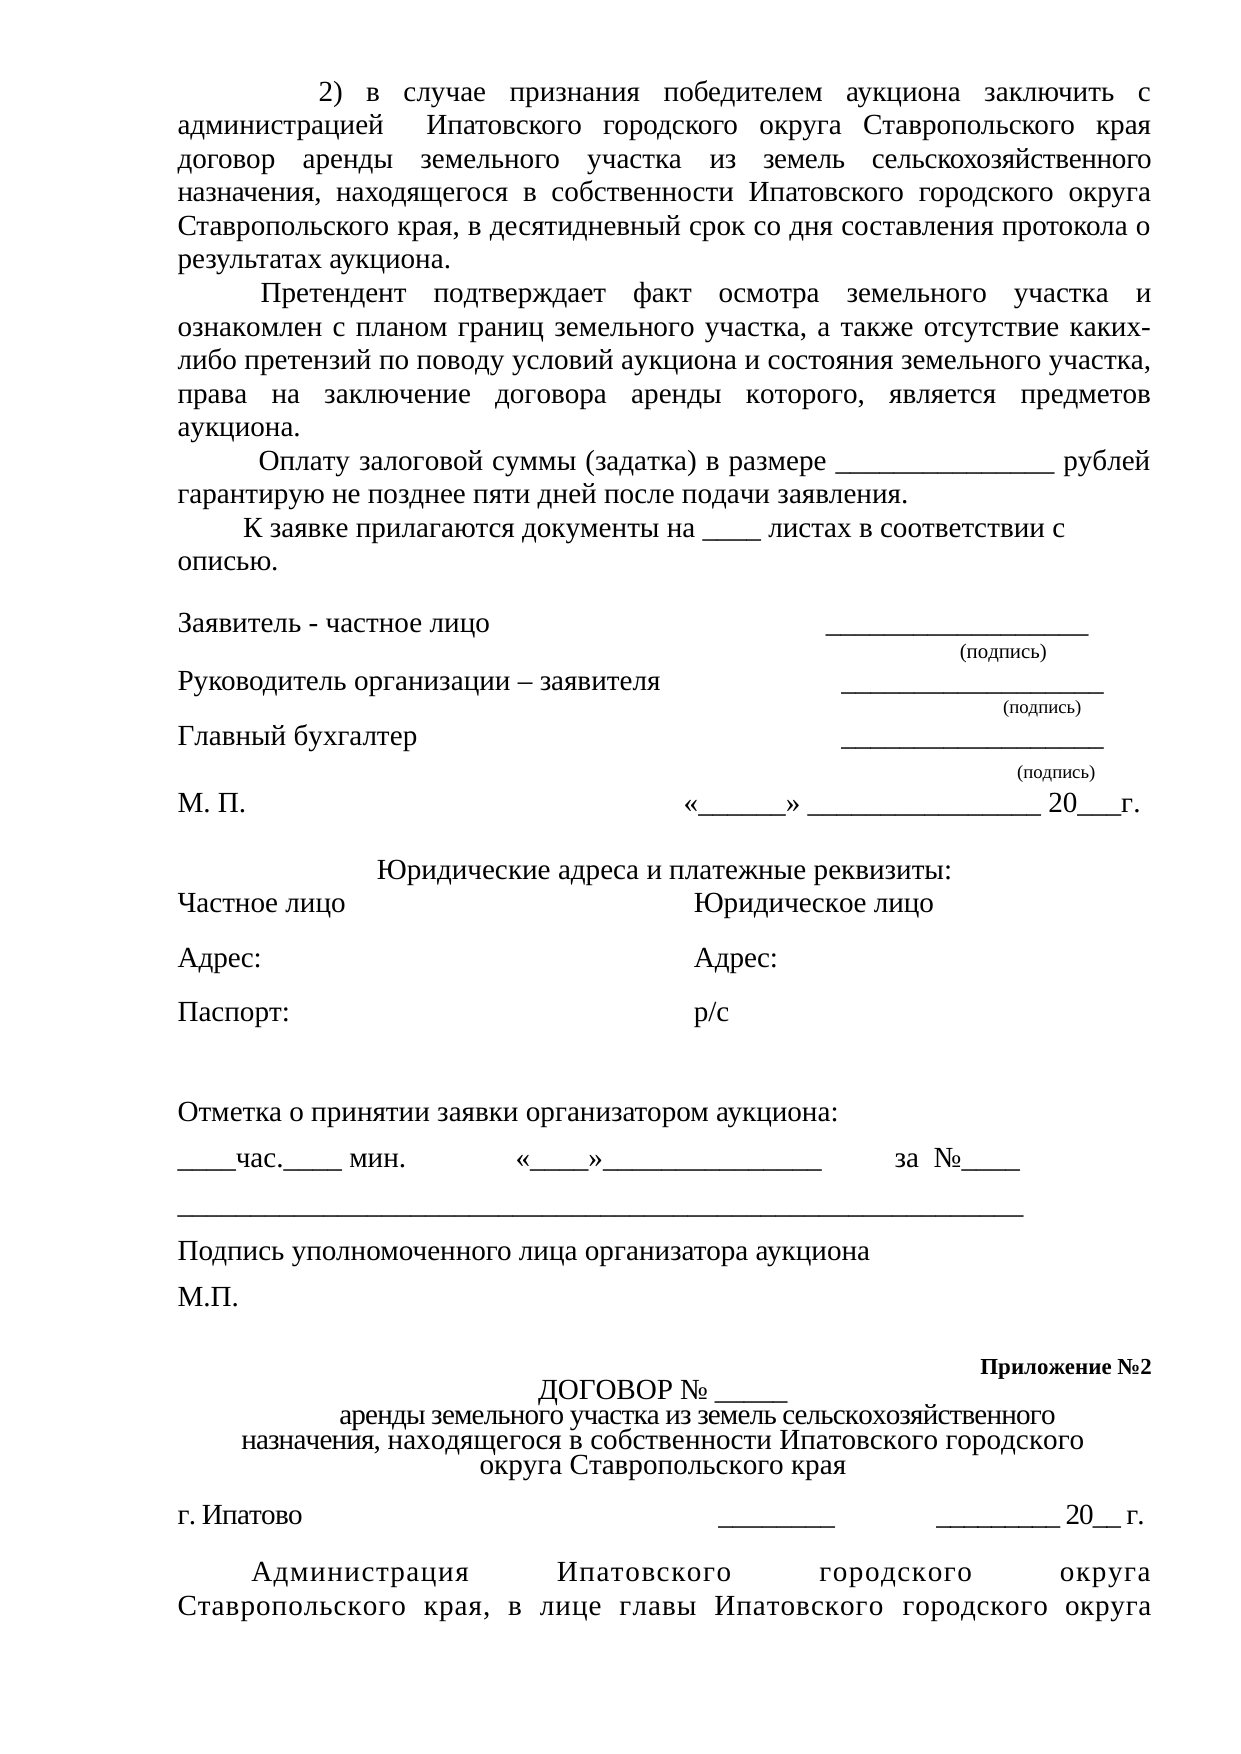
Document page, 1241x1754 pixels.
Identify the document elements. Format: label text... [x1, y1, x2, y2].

text Адрес: Адрес: [177, 940, 1152, 973]
text Оплату залоговой суммы (задатка) в размере _______________ рублей гарантирую не позднее пяти дней после подачи заявления. [177, 443, 1152, 510]
text г. Ипатово ________ _________ 20__ г. [177, 1504, 1152, 1529]
text Главный бухгалтер __________________ (подпись) [177, 718, 1152, 785]
text Юридические адреса и платежные реквизиты: [177, 852, 1152, 885]
text К заявке прилагаются документы на ____ листах в соответствии с описью. [177, 510, 1152, 577]
text Претендент подтверждает факт осмотра земельного участка и ознакомлен с планом границ земельного участка, а также отсутствие каких-либо претензий по поводу условий аукциона и состояния земельного участка, права на заключение договора аренды которого, является предметов аукциона. [177, 275, 1152, 443]
text М. П. «______» ________________ 20___г. [177, 785, 1152, 818]
text (подпись) [177, 638, 1152, 663]
subtitle Руководитель организации – заявителя __________________ [177, 663, 1152, 696]
text Частное лицо Юридическое лицо [177, 885, 1152, 919]
text аренды земельного участка из земель сельскохозяйственного назначения, находящегося в собственности Ипатовского городского округа Ставропольского края [227, 1404, 1098, 1479]
text ДОГОВОР № _____ [177, 1379, 1148, 1404]
text ____час.____ мин. «____»_______________ за №____ [177, 1141, 1152, 1174]
text Паспорт: р/с [177, 994, 1152, 1028]
text 2) в случае признания победителем аукциона заключить с администрацией Ипатовского городского округа Ставропольского края договор аренды земельного участка из земель сельскохозяйственного назначения, находящегося в собственности Ипатовского городского округа Ставропольского края, в десятидневный срок со дня составления протокола о результатах аукциона. [177, 74, 1152, 275]
text (подпись) [177, 696, 1152, 718]
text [177, 1554, 1152, 1621]
text Приложение №2 [177, 1325, 1152, 1379]
text Подпись уполномоченного лица организатора аукциона [177, 1233, 1152, 1266]
subtitle Заявитель - частное лицо __________________ [177, 605, 1152, 638]
text __________________________________________________________ [177, 1187, 1152, 1220]
text Отметка о принятии заявки организатором аукциона: [177, 1094, 1152, 1128]
text М.П. [177, 1279, 1152, 1312]
